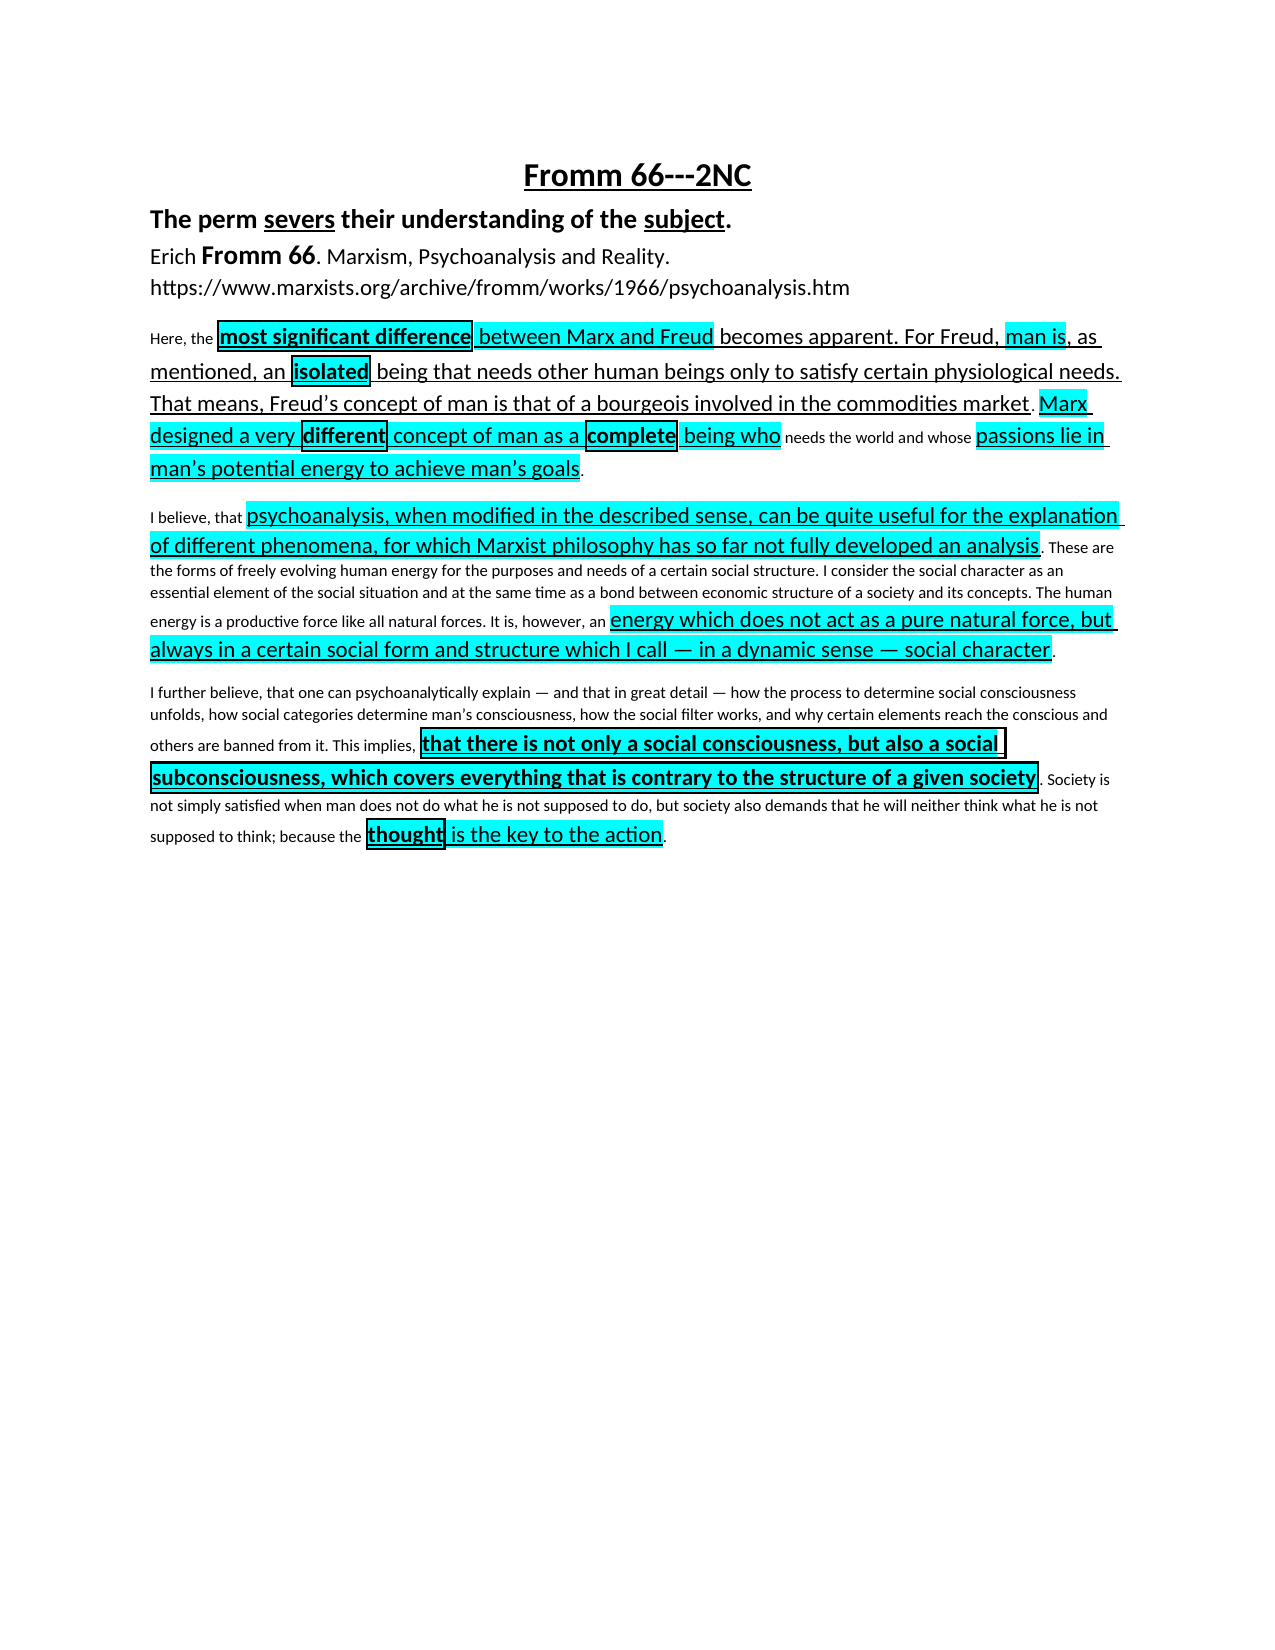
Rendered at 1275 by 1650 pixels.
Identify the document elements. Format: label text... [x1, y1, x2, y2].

text I further believe, that one can psychoanalytically explain — and that in great detail — how the process to determine social consciousness unfolds, how social categories determine man’s consciousness, how the social filter works, and why certain elements reach the conscious and others are banned from it. This implies, that there is not only a social consciousness, but also a social subconsciousness, which covers everything that is contrary to the structure of a given society. Society is not simply satisfied when man does not do what he is not supposed to do, but society also demands that he will neither think what he is not supposed to think; because the thought is the key to the action. [150, 682, 1125, 850]
subtitle Fromm 66---2NC [150, 154, 1125, 195]
text Here, the most significant difference between Marx and Freud becomes apparent. For Freud, man is, as mentioned, an isolated being that needs other human beings only to satisfy certain physiological needs. That means, Freud’s concept of man is that of a bourgeois involved in the commodities market. Marx designed a very different concept of man as a complete being who needs the world and whose passions lie in man’s potential energy to achieve man’s goals. [150, 320, 1125, 482]
text Erich Fromm 66. Marxism, Psychoanalysis and Reality. https://www.marxists.org/archive/fromm/works/1966/psychoanalysis.htm [150, 238, 1125, 301]
subtitle The perm severs their understanding of the subject. [150, 202, 1125, 235]
text I believe, that psychoanalysis, when modified in the described sense, can be quite useful for the explanation of different phenomena, for which Marxist philosophy has so far not fully developed an analysis. These are the forms of freely evolving human energy for the purposes and needs of a certain social structure. I consider the social character as an essential element of the social situation and at the same time as a bond between economic structure of a society and its concepts. The human energy is a productive force like all natural forces. It is, however, an energy which does not act as a pure natural force, but always in a certain social form and structure which I call — in a dynamic sense — social character. [150, 501, 1125, 663]
